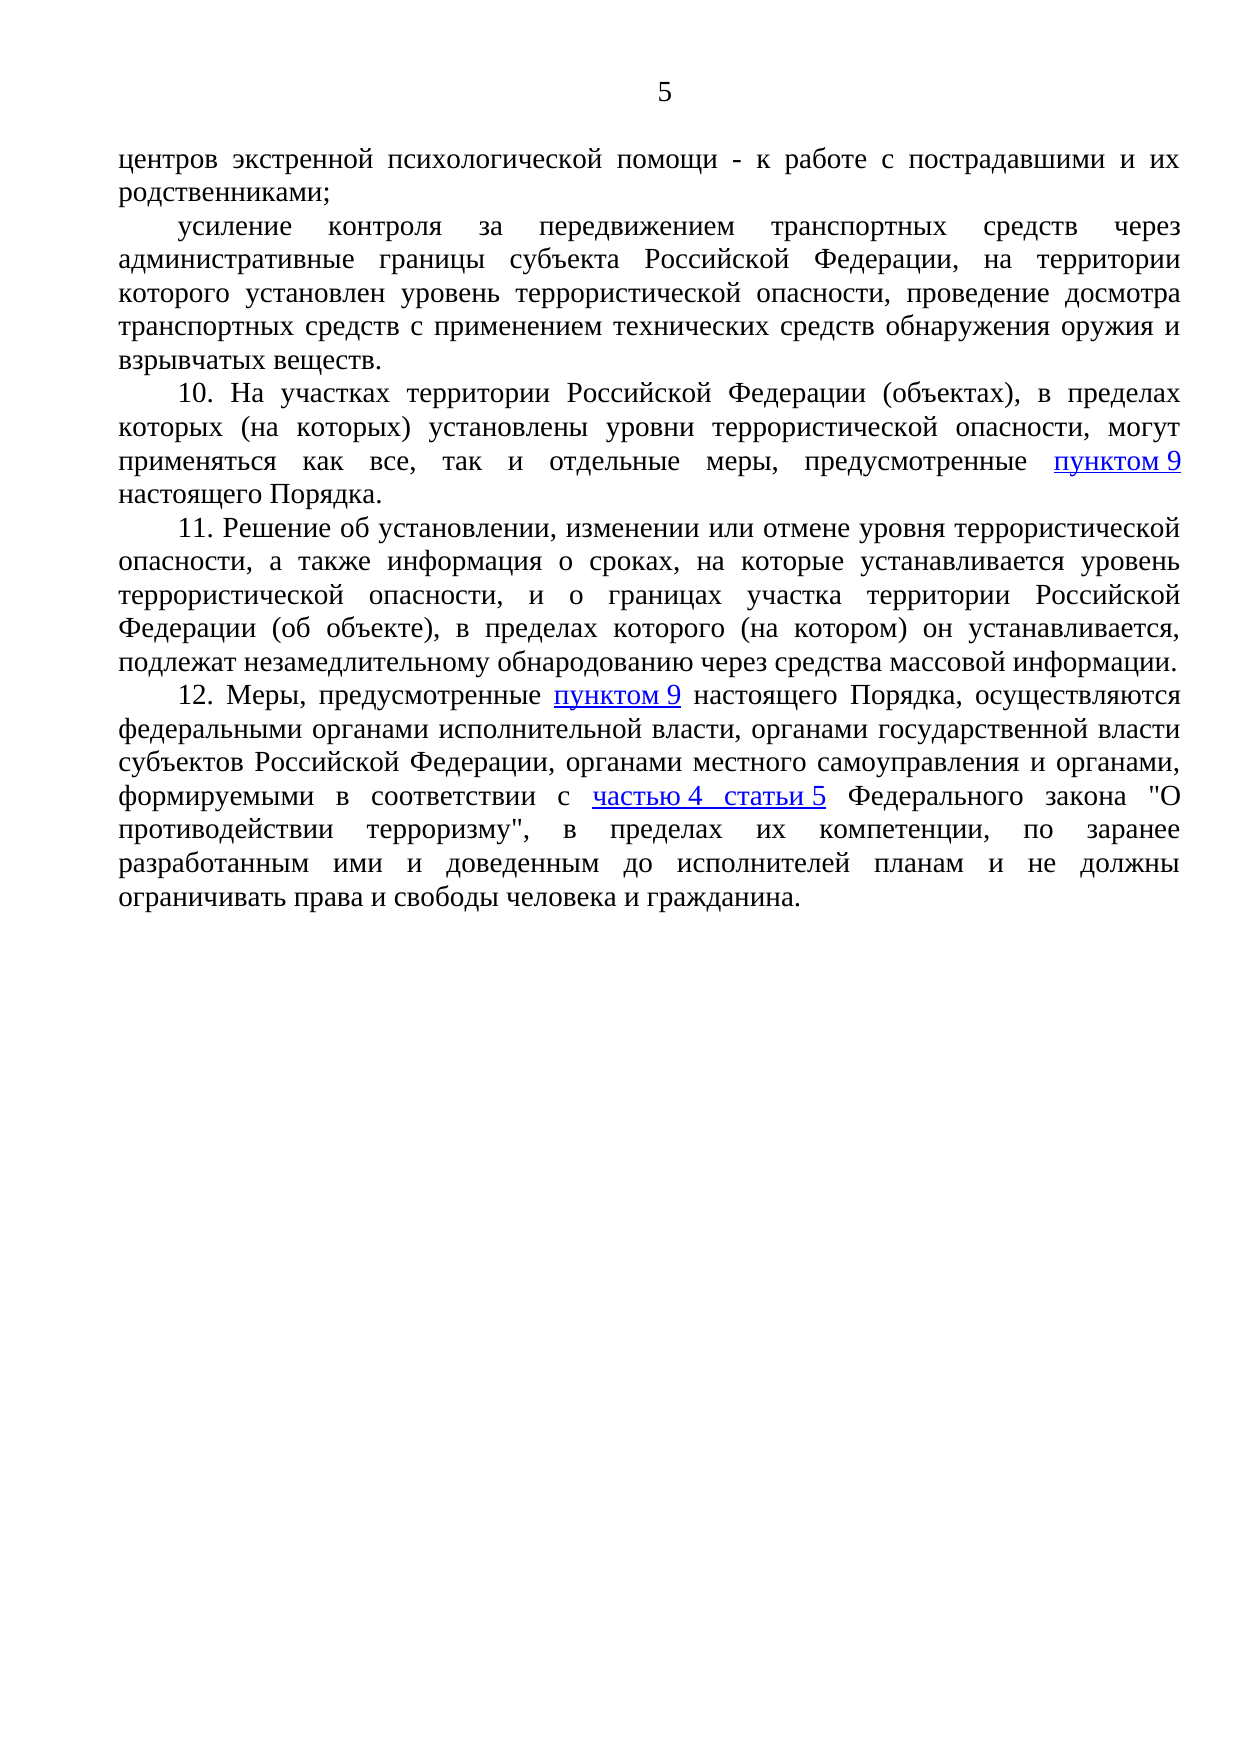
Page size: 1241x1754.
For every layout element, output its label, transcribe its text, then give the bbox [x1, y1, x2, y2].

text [118, 141, 1181, 208]
text 12. Меры, предусмотренные пунктом 9 настоящего Порядка, осуществляются федеральными органами исполнительной власти, органами государственной власти субъектов Российской Федерации, органами местного самоуправления и органами, формируемыми в соответствии с частью 4 статьи 5 Федерального закона "О противодействии терроризму", в пределах их компетенции, по заранее разработанным ими и доведенным до исполнителей планам и не должны ограничивать права и свободы человека и гражданина. [118, 677, 1181, 912]
text 10. На участках территории Российской Федерации (объектах), в пределах которых (на которых) установлены уровни террористической опасности, могут применяться как все, так и отдельные меры, предусмотренные пунктом 9 настоящего Порядка. [118, 376, 1181, 510]
text усиление контроля за передвижением транспортных средств через административные границы субъекта Российской Федерации, на территории которого установлен уровень террористической опасности, проведение досмотра транспортных средств с применением технических средств обнаружения оружия и взрывчатых веществ. [118, 208, 1181, 376]
text 11. Решение об установлении, изменении или отмене уровня террористической опасности, а также информация о сроках, на которые устанавливается уровень террористической опасности, и о границах участка территории Российской Федерации (об объекте), в пределах которого (на котором) он устанавливается, подлежат незамедлительному обнародованию через средства массовой информации. [118, 510, 1181, 677]
